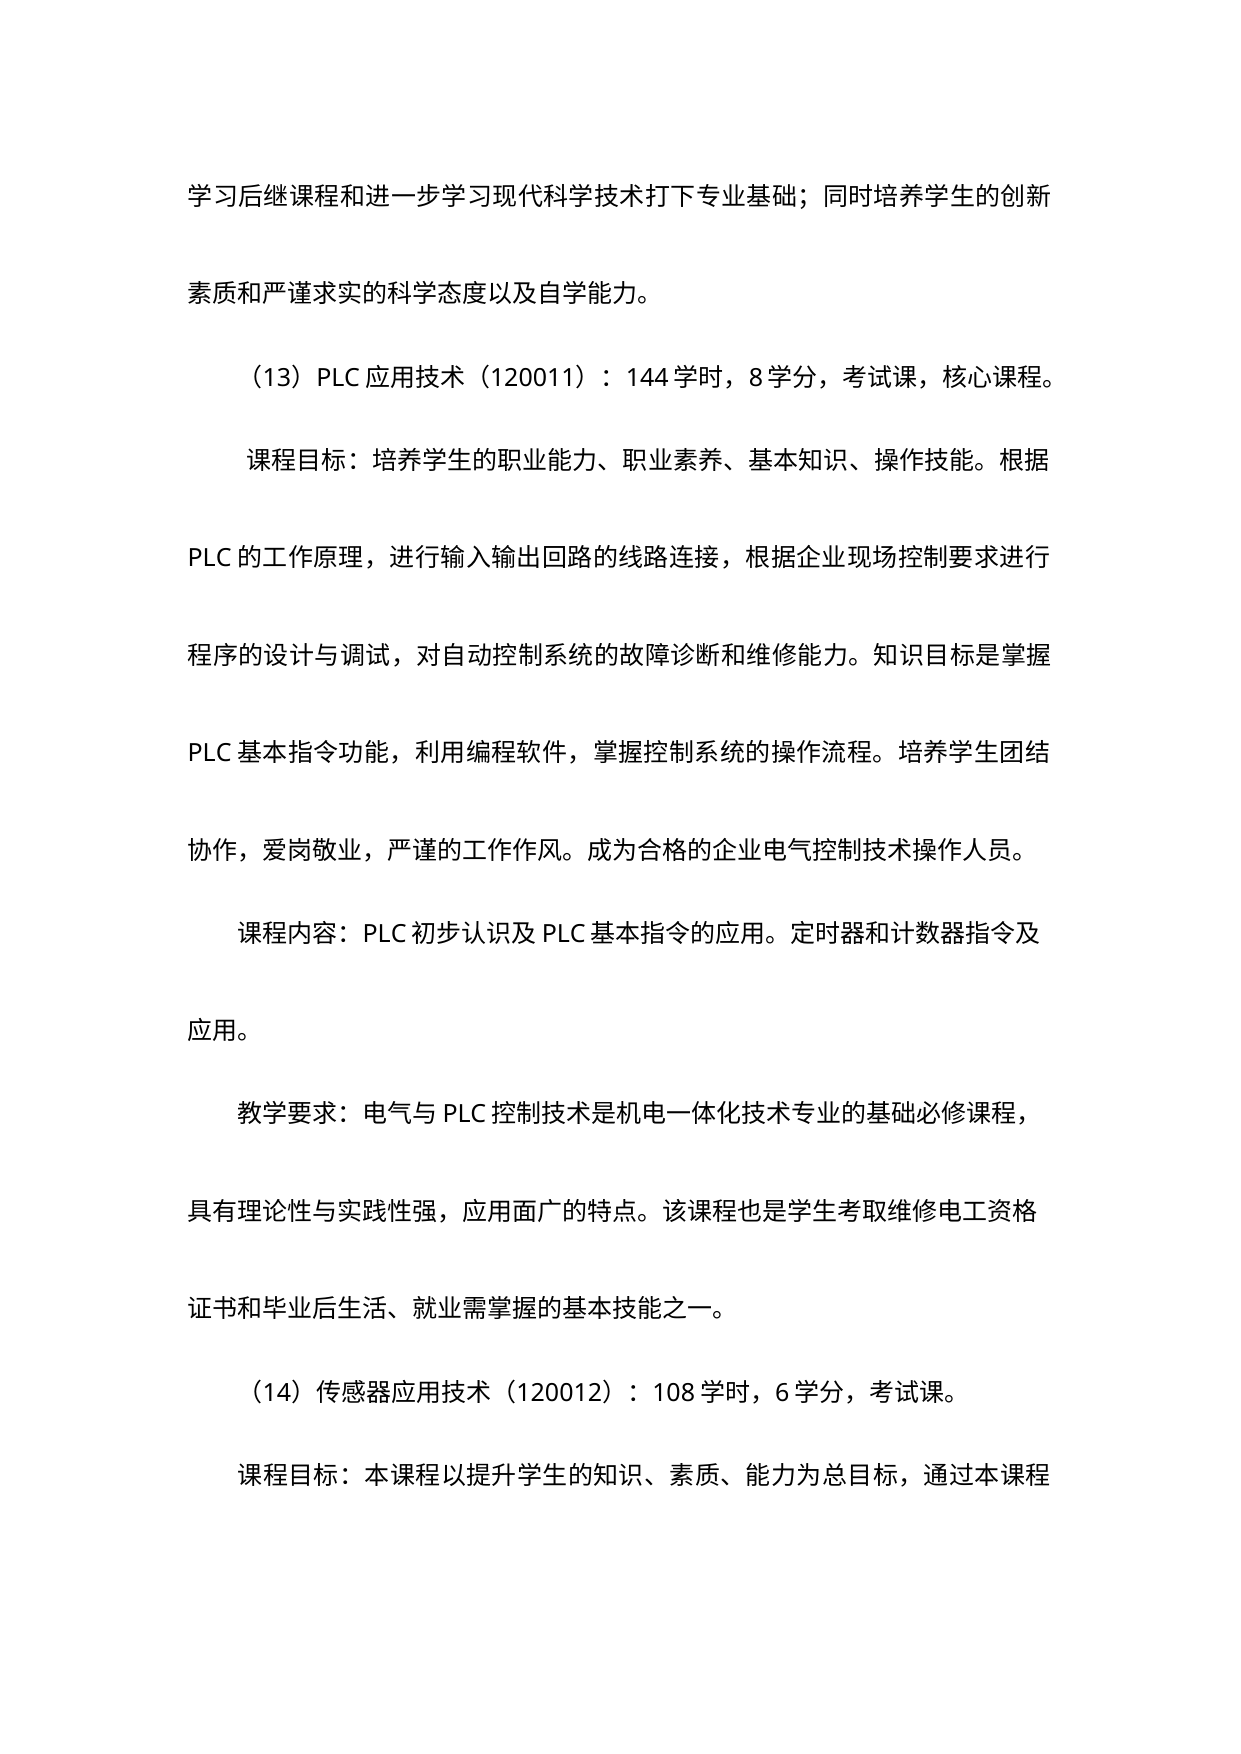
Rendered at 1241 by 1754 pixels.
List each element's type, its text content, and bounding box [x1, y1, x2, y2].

text （14）传感器应用技术（120012）：108学时，6学分，考试课。 [187, 1358, 1053, 1423]
text （13）PLC应用技术（120011）：144学时，8学分，考试课，核心课程。 [187, 343, 1053, 408]
text 课程内容：PLC初步认识及PLC基本指令的应用。定时器和计数器指令及应用。 [187, 899, 1053, 1061]
text 教学要求：电气与PLC控制技术是机电一体化技术专业的基础必修课程，具有理论性与实践性强，应用面广的特点。该课程也是学生考取维修电工资格证书和毕业后生活、就业需掌握的基本技能之一。 [187, 1079, 1053, 1339]
text 课程目标：培养学生的职业能力、职业素养、基本知识、操作技能。根据PLC的工作原理，进行输入输出回路的线路连接，根据企业现场控制要求进行程序的设计与调试，对自动控制系统的故障诊断和维修能力。知识目标是掌握PLC基本指令功能，利用编程软件，掌握控制系统的操作流程。培养学生团结协作，爱岗敬业，严谨的工作作风。成为合格的企业电气控制技术操作人员。 [187, 426, 1053, 881]
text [187, 162, 1053, 324]
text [187, 1441, 1053, 1506]
